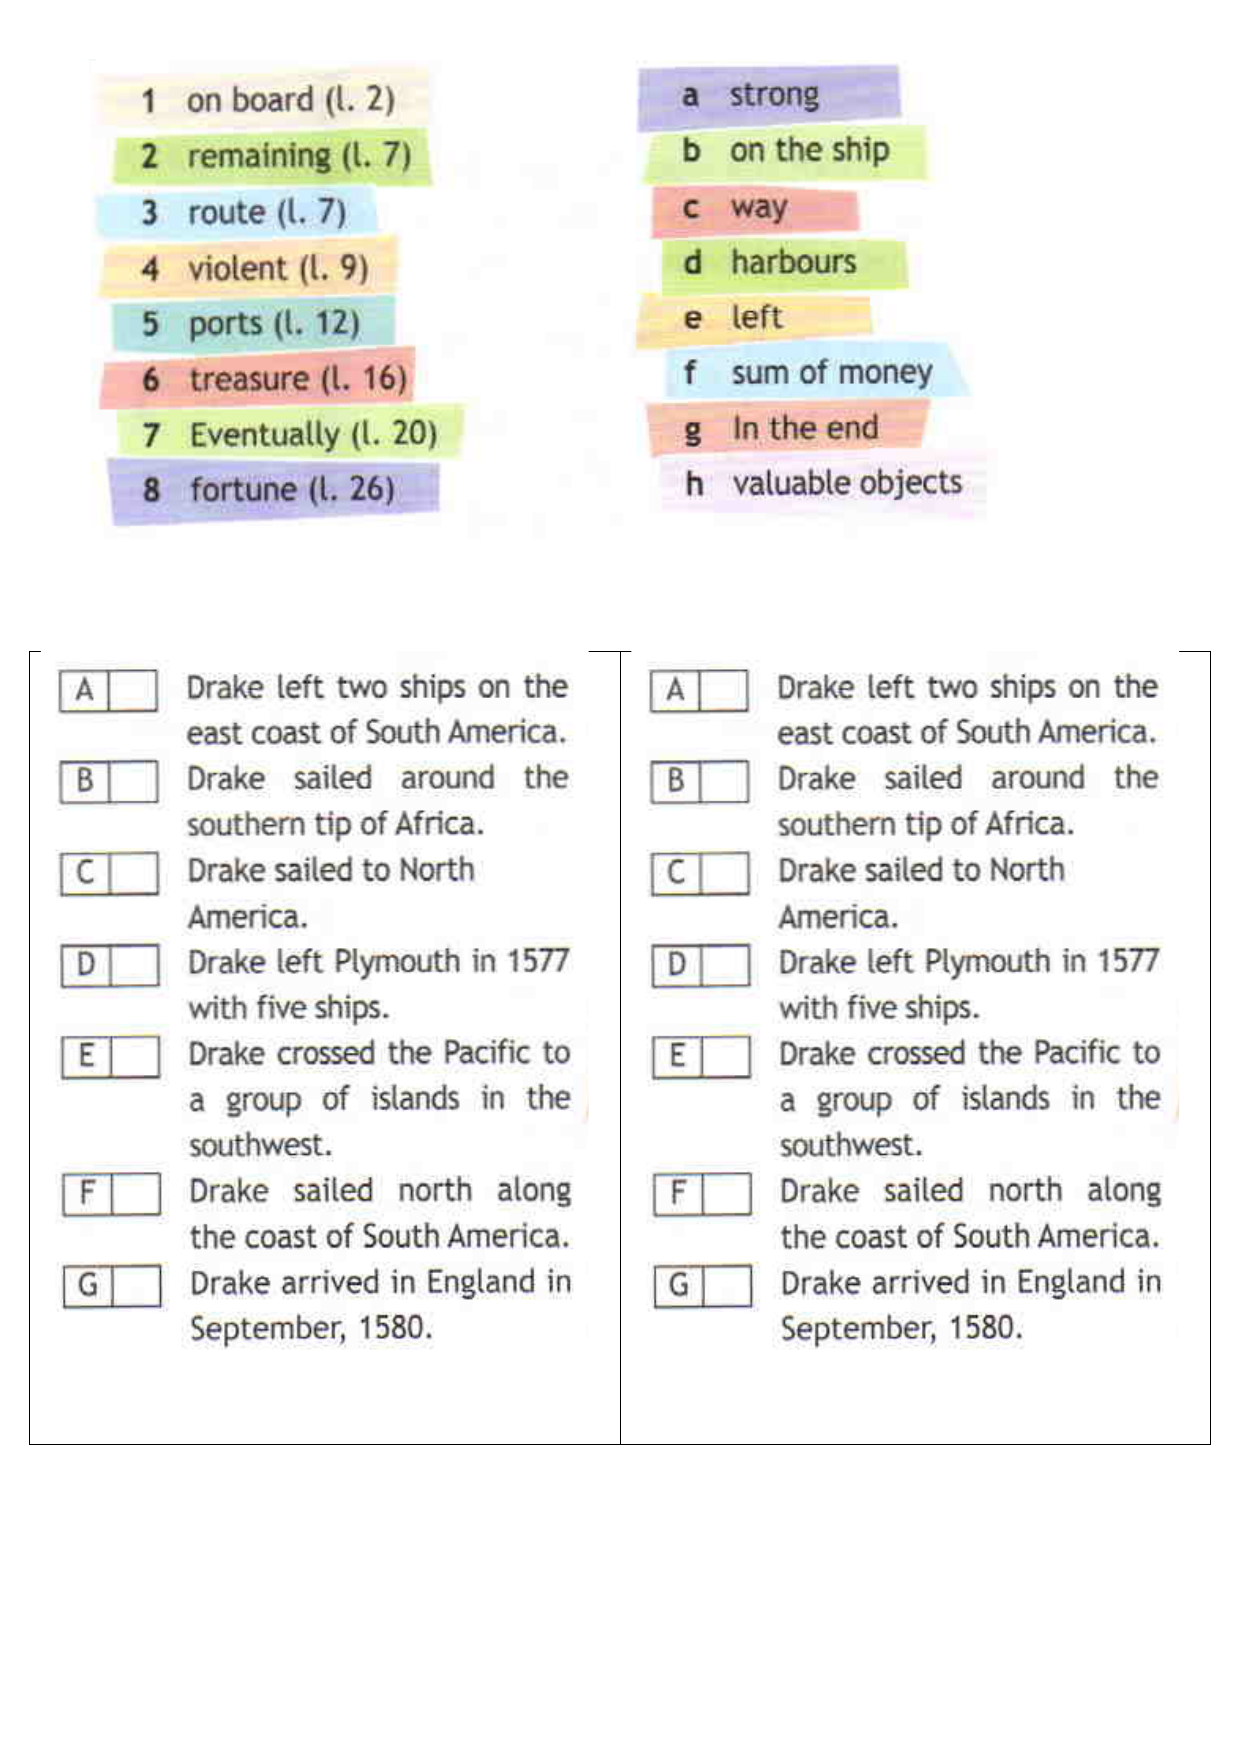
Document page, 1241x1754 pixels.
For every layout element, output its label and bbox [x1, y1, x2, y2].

table_header [621, 652, 1210, 1444]
table_header [30, 652, 620, 1444]
